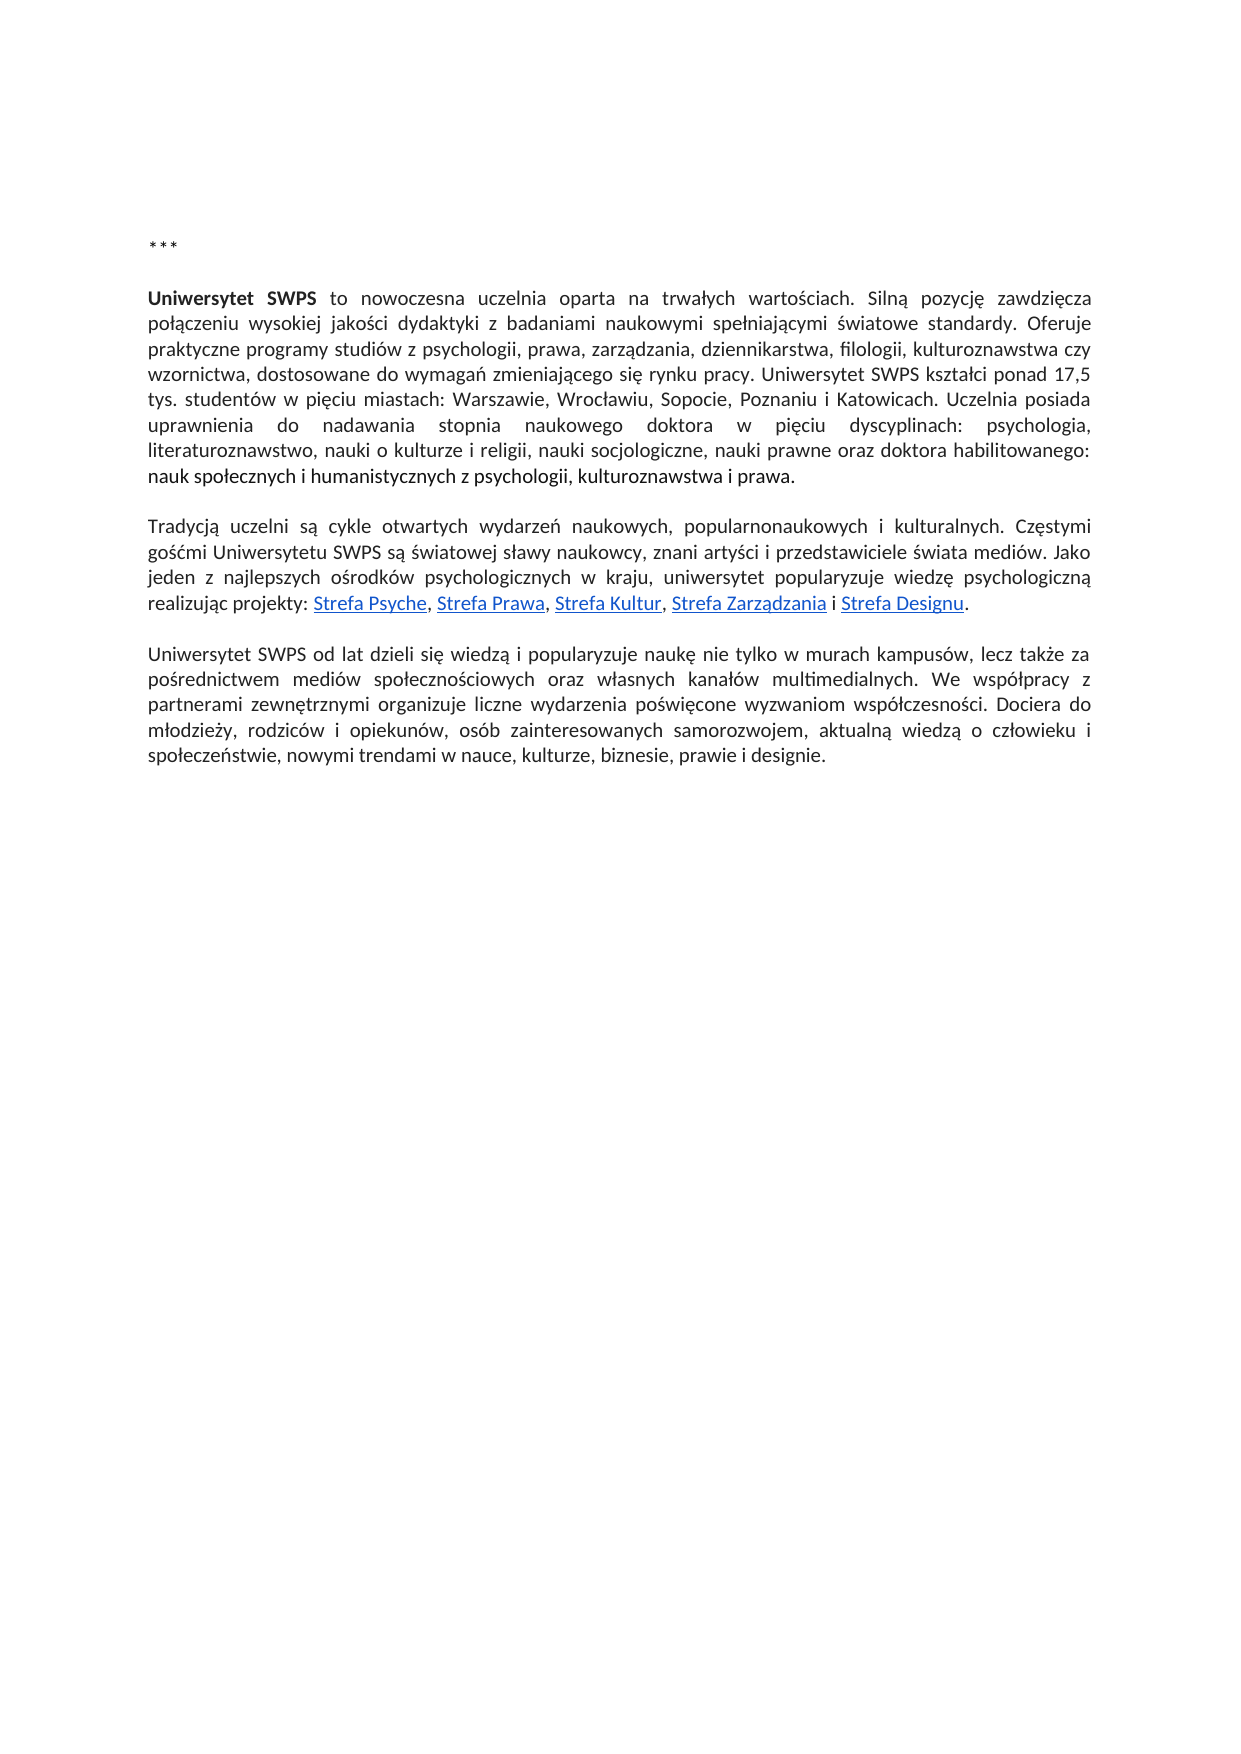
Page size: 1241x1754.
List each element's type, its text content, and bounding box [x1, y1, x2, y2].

text Tradycją uczelni są cykle otwartych wydarzeń naukowych, popularnonaukowych i kulturalnych. Częstymi gośćmi Uniwersytetu SWPS są światowej sławy naukowcy, znani artyści i przedstawiciele świata mediów. Jako jeden z najlepszych ośrodków psychologicznych w kraju, uniwersytet popularyzuje wiedzę psychologiczną realizując projekty: Strefa Psyche, Strefa Prawa, Strefa Kultur, Strefa Zarządzania i Strefa Designu. [148, 514, 1092, 615]
text Uniwersytet SWPS to nowoczesna uczelnia oparta na trwałych wartościach. Silną pozycję zawdzięcza połączeniu wysokiej jakości dydaktyki z badaniami naukowymi spełniającymi światowe standardy. Oferuje praktyczne programy studiów z psychologii, prawa, zarządzania, dziennikarstwa, filologii, kulturoznawstwa czy wzornictwa, dostosowane do wymagań zmieniającego się rynku pracy. Uniwersytet SWPS kształci ponad 17,5 tys. studentów w pięciu miastach: Warszawie, Wrocławiu, Sopocie, Poznaniu i Katowicach. Uczelnia posiada uprawnienia do nadawania stopnia naukowego doktora w pięciu dyscyplinach: psychologia, literaturoznawstwo, nauki o kulturze i religii, nauki socjologiczne, nauki prawne oraz doktora habilitowanego: nauk społecznych i humanistycznych z psychologii, kulturoznawstwa i prawa. [148, 285, 1092, 488]
text Uniwersytet SWPS od lat dzieli się wiedzą i popularyzuje naukę nie tylko w murach kampusów, lecz także za pośrednictwem mediów społecznościowych oraz własnych kanałów multimedialnych. We współpracy z partnerami zewnętrznymi organizuje liczne wydarzenia poświęcone wyzwaniom współczesności. Dociera do młodzieży, rodziców i opiekunów, osób zainteresowanych samorozwojem, aktualną wiedzą o człowieku i społeczeństwie, nowymi trendami w nauce, kulturze, biznesie, prawie i designie. [148, 641, 1092, 768]
text *** [148, 236, 1092, 262]
